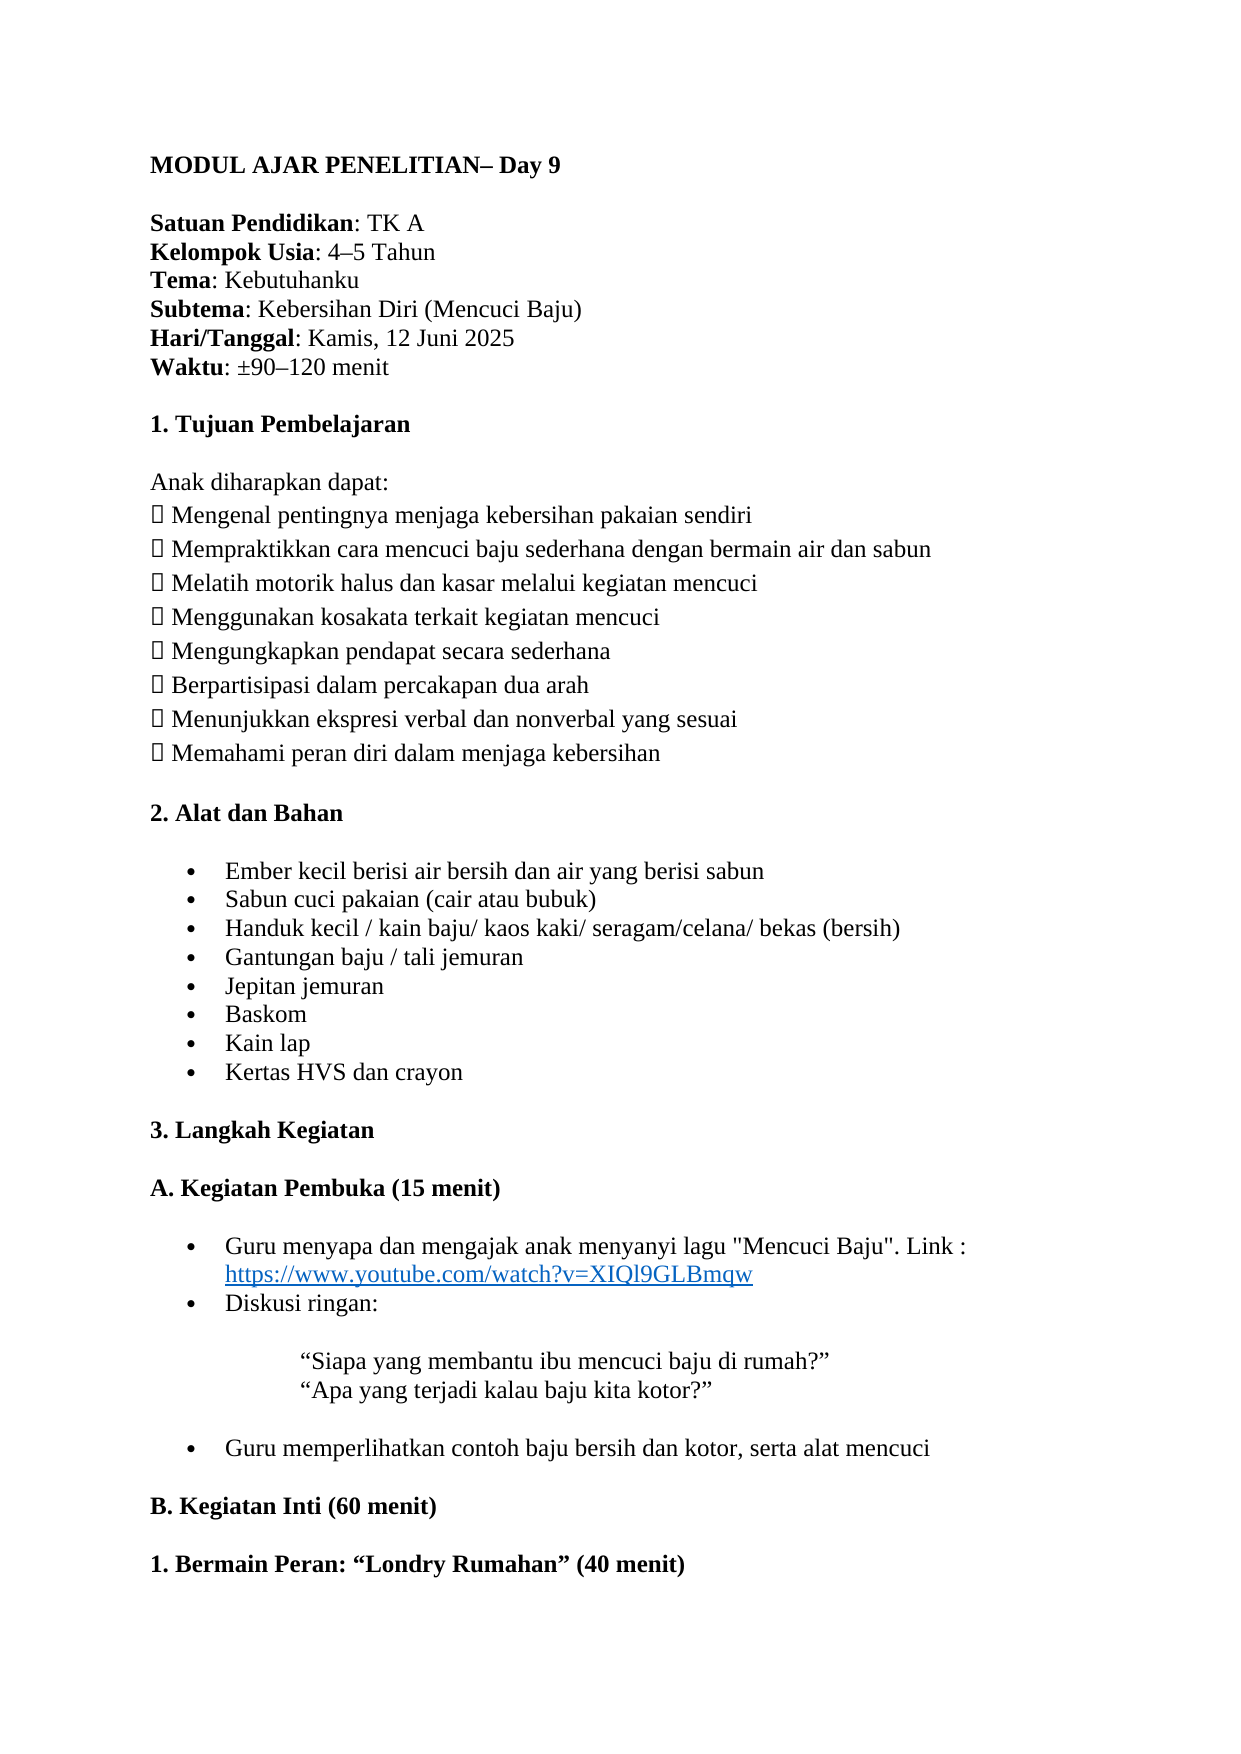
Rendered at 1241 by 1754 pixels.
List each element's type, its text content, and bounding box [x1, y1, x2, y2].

list Baskom [187, 999, 1090, 1028]
text 1. Tujuan Pembelajaran [150, 409, 1090, 438]
list Guru memperlihatkan contoh baju bersih dan kotor, serta alat mencuci [187, 1433, 1090, 1462]
text 3. Langkah Kegiatan [150, 1115, 1090, 1144]
list Kertas HVS dan crayon [187, 1057, 1090, 1086]
list Gantungan baju / tali jemuran [187, 942, 1090, 971]
list Sabun cuci pakaian (cair atau bubuk) [187, 884, 1090, 913]
list Kain lap [187, 1028, 1090, 1057]
text 1. Bermain Peran: “Londry Rumahan” (40 menit) [150, 1549, 1090, 1577]
text Anak diharapkan dapat: ✅ Mengenal pentingnya menjaga kebersihan pakaian sendiri ✅ Mempraktikkan cara mencuci baju sederhana dengan bermain air dan sabun ✅ Melatih motorik halus dan kasar melalui kegiatan mencuci ✅ Menggunakan kosakata terkait kegiatan mencuci ✅ Mengungkapkan pendapat secara sederhana ✅ Berpartisipasi dalam percakapan dua arah ✅ Menunjukkan ekspresi verbal dan nonverbal yang sesuai ✅ Memahami peran diri dalam menjaga kebersihan [150, 467, 1090, 769]
text MODUL AJAR PENELITIAN– Day 9 [150, 150, 1090, 179]
text “Siapa yang membantu ibu mencuci baju di rumah?” “Apa yang terjadi kalau baju kita kotor?” [300, 1346, 1090, 1404]
list Handuk kecil / kain baju/ kaos kaki/ seragam/celana/ bekas (bersih) [187, 913, 1090, 942]
list Ember kecil berisi air bersih dan air yang berisi sabun [187, 856, 1090, 884]
list Guru menyapa dan mengajak anak menyanyi lagu "Mencuci Baju". Link : https://www.youtube.com/watch?v=XIQl9GLBmqw [187, 1231, 1090, 1288]
list Diskusi ringan: [187, 1288, 1090, 1317]
text Satuan Pendidikan: TK A Kelompok Usia: 4–5 Tahun Tema: Kebutuhanku Subtema: Kebersihan Diri (Mencuci Baju) Hari/Tanggal: Kamis, 12 Juni 2025 Waktu: ±90–120 menit [150, 208, 1090, 380]
list Jepitan jemuran [187, 971, 1090, 999]
text A. Kegiatan Pembuka (15 menit) [150, 1173, 1090, 1202]
text B. Kegiatan Inti (60 menit) [150, 1491, 1090, 1519]
text 2. Alat dan Bahan [150, 798, 1090, 827]
